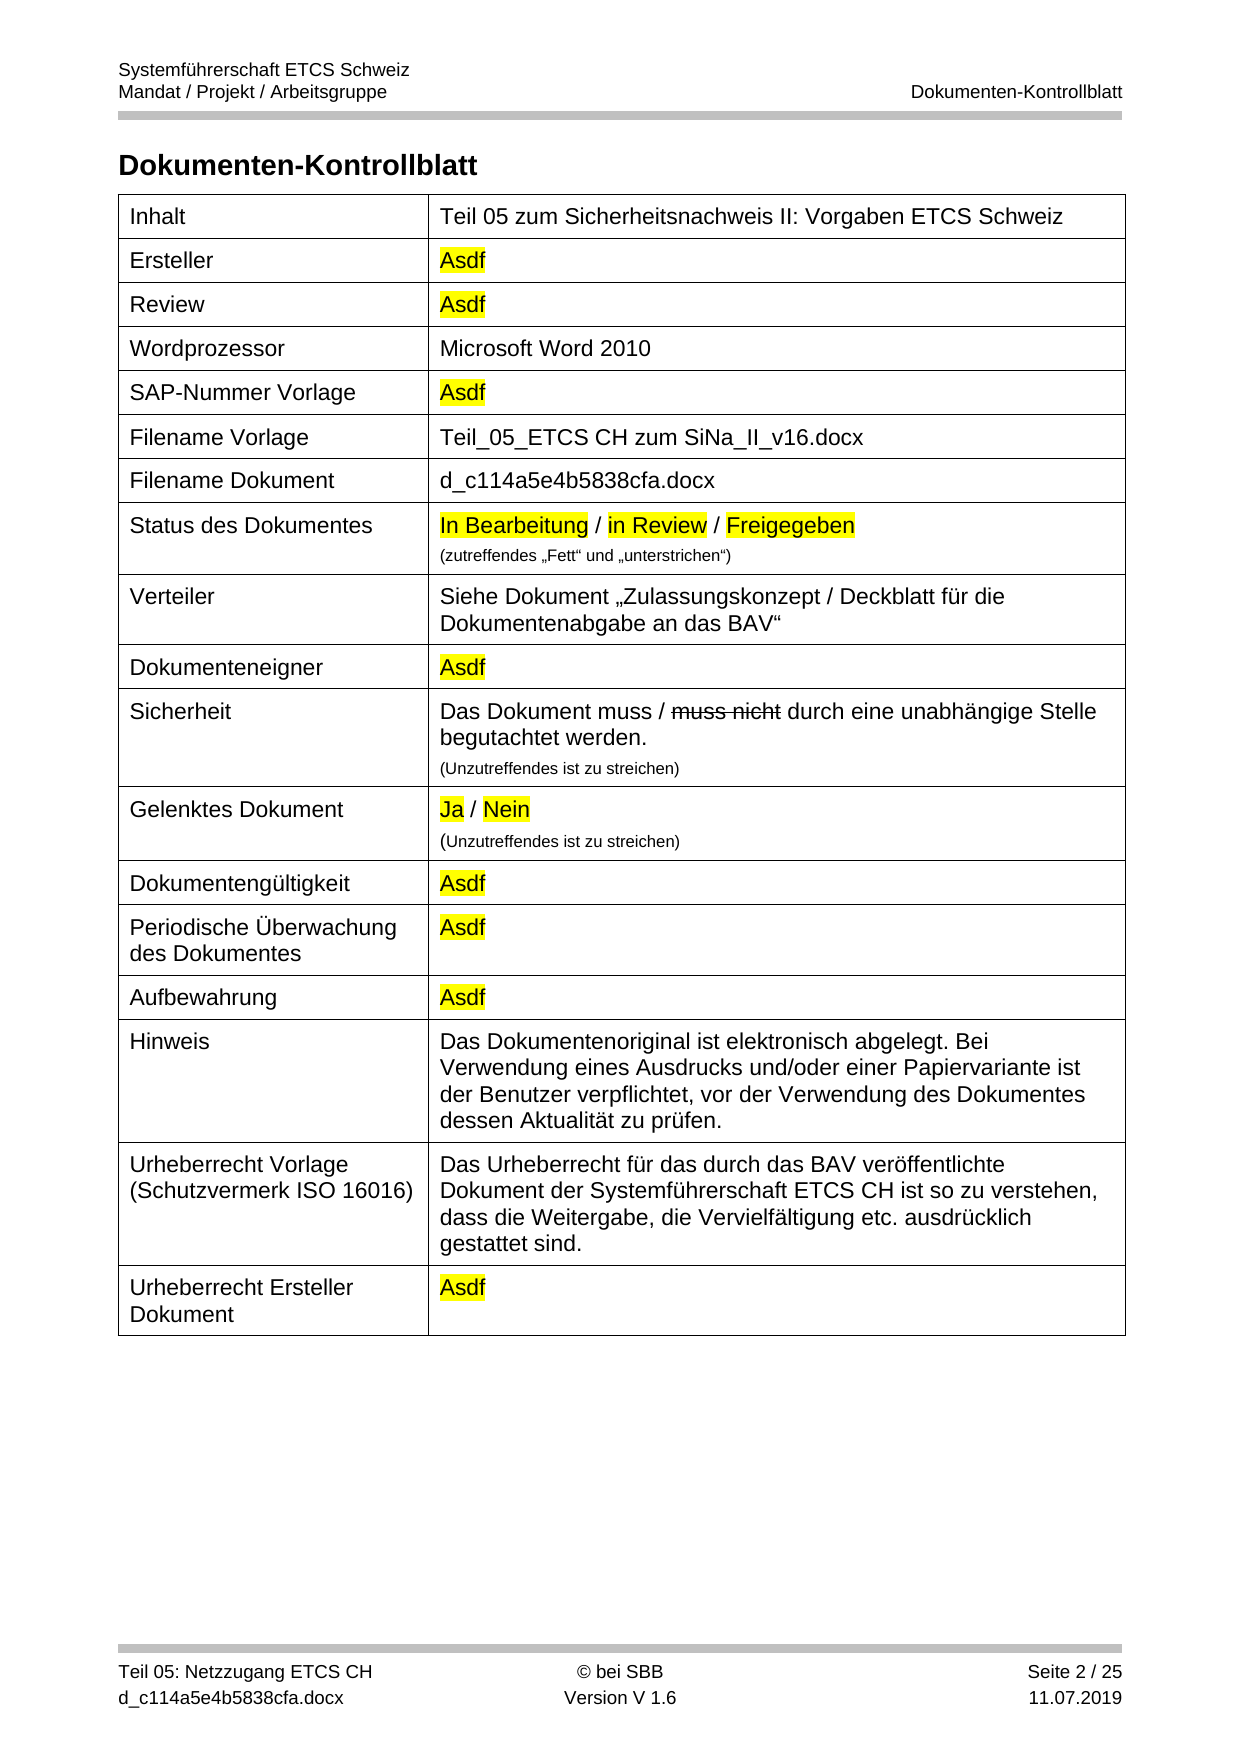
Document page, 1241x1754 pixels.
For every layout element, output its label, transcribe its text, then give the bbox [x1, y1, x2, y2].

table_header Inhalt [119, 195, 428, 238]
table_cell Asdf [429, 239, 1125, 282]
table_cell SAP-Nummer Vorlage [119, 371, 428, 414]
table_cell Periodische Überwachung des Dokumentes [119, 905, 428, 974]
table_cell Aufbewahrung [119, 976, 428, 1019]
table_cell Asdf [429, 283, 1125, 326]
table_cell Review [119, 283, 428, 326]
table_cell Asdf [429, 371, 1125, 414]
table_cell Asdf [429, 861, 1125, 904]
table_cell Microsoft Word 2010 [429, 327, 1125, 370]
table_cell Das Dokumentenoriginal ist elektronisch abgelegt. Bei Verwendung eines Ausdrucks und/oder einer Papiervariante ist der Benutzer verpflichtet, vor der Verwendung des Dokumentes dessen Aktualität zu prüfen. [429, 1020, 1125, 1142]
table_cell Filename Vorlage [119, 415, 428, 458]
table_cell Verteiler [119, 575, 428, 644]
table_cell Wordprozessor [119, 327, 428, 370]
table_cell Asdf [429, 1266, 1125, 1335]
text Dokumenten-Kontrollblatt [118, 148, 1122, 181]
table_cell Urheberrecht Ersteller Dokument [119, 1266, 428, 1335]
table_cell Gelenktes Dokument [119, 787, 428, 860]
table_cell Das Dokument muss / muss nicht durch eine unabhängige Stelle begutachtet werden. (Unzutreffendes ist zu streichen) [429, 689, 1125, 786]
table_cell Filename Dokument [119, 459, 428, 502]
table_cell In Bearbeitung / in Review / Freigegeben (zutreffendes „Fett“ und „unterstrichen“) [429, 503, 1125, 574]
table_cell Dokumenteneigner [119, 645, 428, 688]
table_header Teil 05 zum Sicherheitsnachweis II: Vorgaben ETCS Schweiz [429, 195, 1125, 238]
table_cell Dokumentengültigkeit [119, 861, 428, 904]
table_cell Teil_05_ETCS CH zum SiNa_II_v16.docx [429, 415, 1125, 458]
table_cell Urheberrecht Vorlage (Schutzvermerk ISO 16016) [119, 1143, 428, 1265]
table_cell Sicherheit [119, 689, 428, 786]
table_cell Asdf [429, 905, 1125, 974]
table_cell Ja / Nein (Unzutreffendes ist zu streichen) [429, 787, 1125, 860]
table_cell Ersteller [119, 239, 428, 282]
table_cell Hinweis [119, 1020, 428, 1142]
table_cell Das Urheberrecht für das durch das BAV veröffentlichte Dokument der Systemführerschaft ETCS CH ist so zu verstehen, dass die Weitergabe, die Vervielfältigung etc. ausdrücklich gestattet sind. [429, 1143, 1125, 1265]
table_cell Siehe Dokument „Zulassungskonzept / Deckblatt für die Dokumentenabgabe an das BAV“ [429, 575, 1125, 644]
table_cell Status des Dokumentes [119, 503, 428, 574]
table_cell Asdf [429, 645, 1125, 688]
table_cell Teil_05_ETCS CH zum SiNa_II_v16.docx [429, 459, 1125, 502]
table_cell Asdf [429, 976, 1125, 1019]
